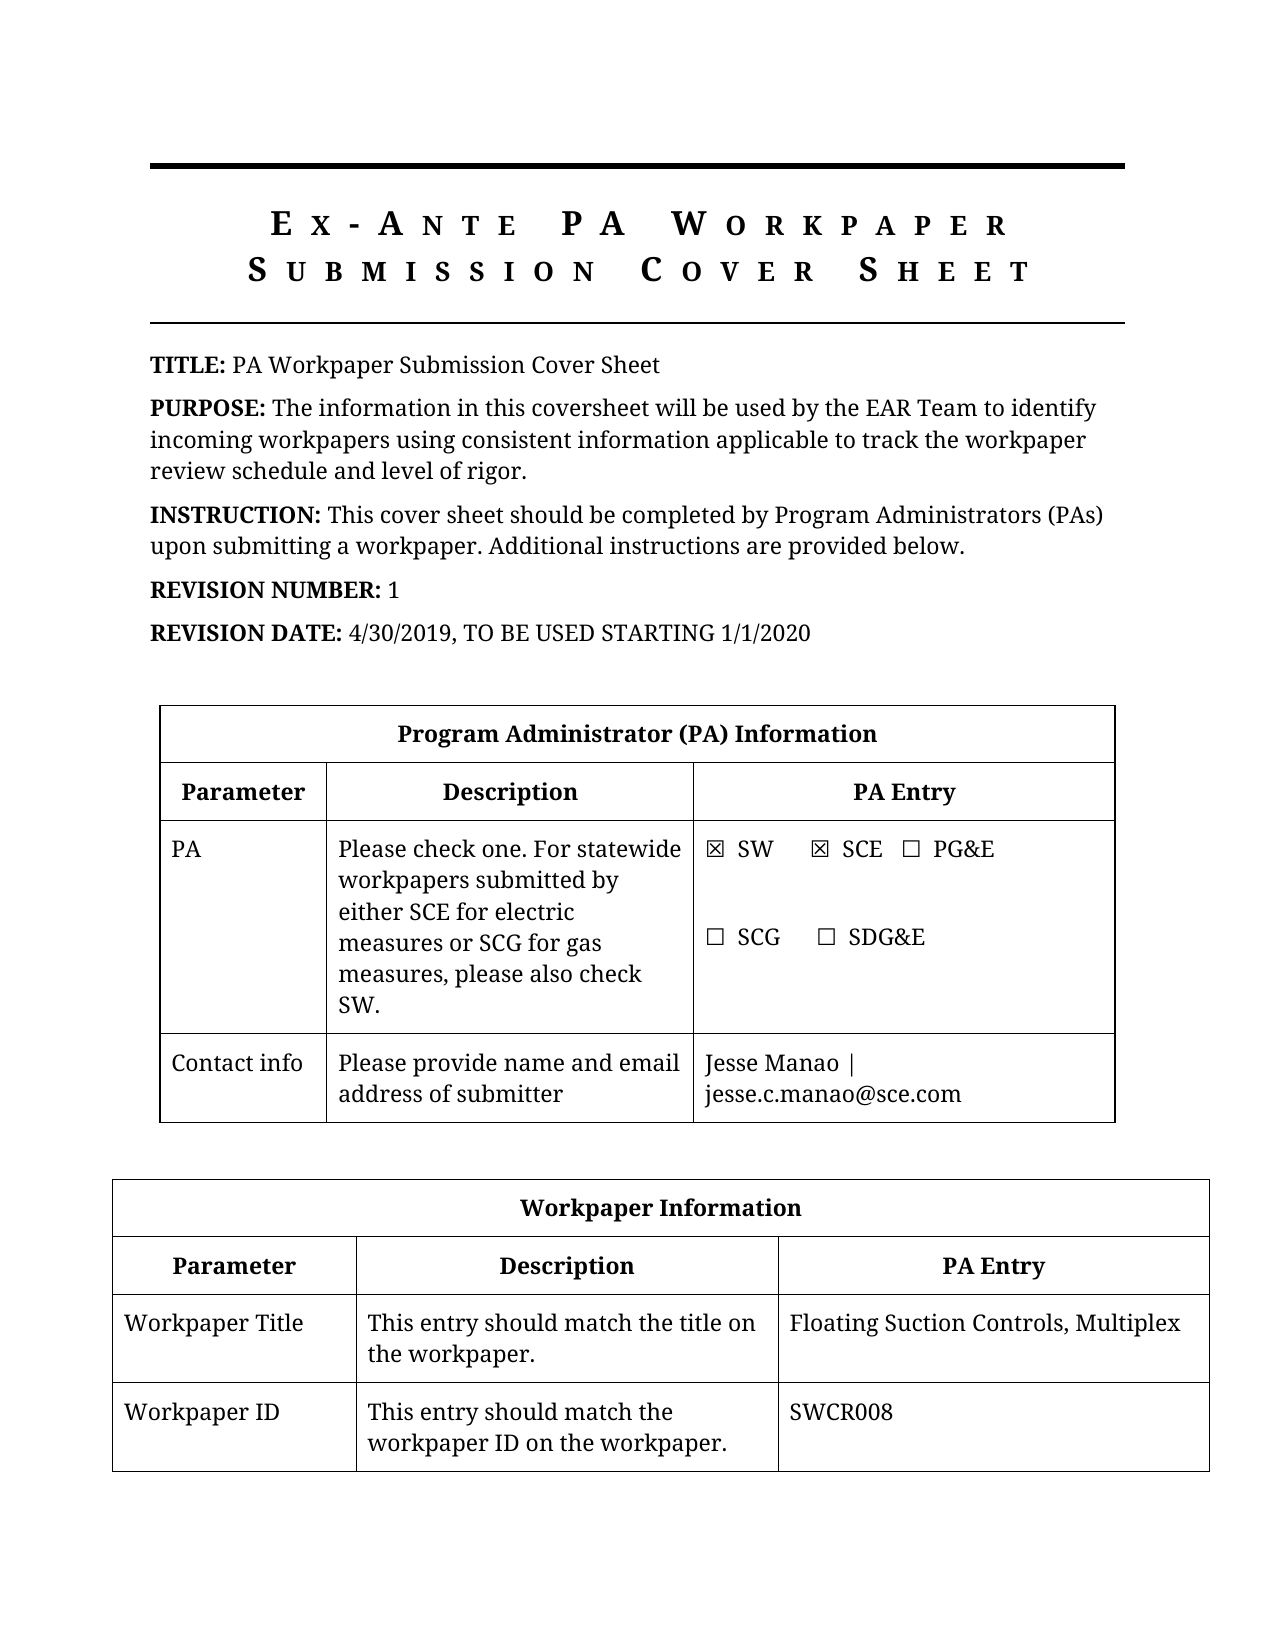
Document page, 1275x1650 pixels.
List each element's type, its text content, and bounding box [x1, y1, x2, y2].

text REVISION NUMBER: 1 [150, 574, 1125, 605]
table_cell SWCR008 [779, 1383, 1209, 1471]
table_cell Floating Suction Controls, Multiplex [779, 1295, 1209, 1382]
table_cell PA [161, 821, 326, 1033]
table_cell Contact info [161, 1034, 326, 1122]
text INSTRUCTION: This cover sheet should be completed by Program Administrators (PAs) upon submitting a workpaper. Additional instructions are provided below. [150, 499, 1125, 561]
table_cell Please provide name and email address of submitter [327, 1034, 693, 1122]
table_cell Workpaper Title [113, 1295, 356, 1382]
table_cell Please check one. For statewide workpapers submitted by either SCE for electric measures or SCG for gas measures, please also check SW. [327, 821, 693, 1033]
table_cell This entry should match the title on the workpaper. [357, 1295, 778, 1382]
table_cell Parameter [161, 763, 326, 819]
table_header Workpaper Information [113, 1180, 1209, 1236]
text REVISION DATE: 4/30/2019, to be used starting 1/1/2020 [150, 617, 1125, 649]
table_cell Parameter [113, 1237, 356, 1293]
table_cell PA Entry [779, 1237, 1209, 1293]
table_cell Description [357, 1237, 778, 1293]
table_header Program Administrator (PA) Information [161, 706, 1114, 762]
table_cell Workpaper ID [113, 1383, 356, 1471]
text Purpose: The information in this coversheet will be used by the EAR Team to identify incoming workpapers using consistent information applicable to track the workpaper review schedule and level of rigor. [150, 392, 1125, 486]
text Ex-Ante PA Workpaper Submission Cover Sheet [150, 169, 1125, 322]
table_cell Jesse Manao | jesse.c.manao@sce.com [694, 1034, 1114, 1122]
table_cell SW SCE PG&E SCG SDG&E [694, 821, 1114, 1033]
text Title: PA Workpaper Submission Cover Sheet [150, 349, 1125, 380]
table_cell This entry should match the workpaper ID on the workpaper. [357, 1383, 778, 1471]
table_cell Description [327, 763, 693, 819]
table_cell PA Entry [694, 763, 1114, 819]
